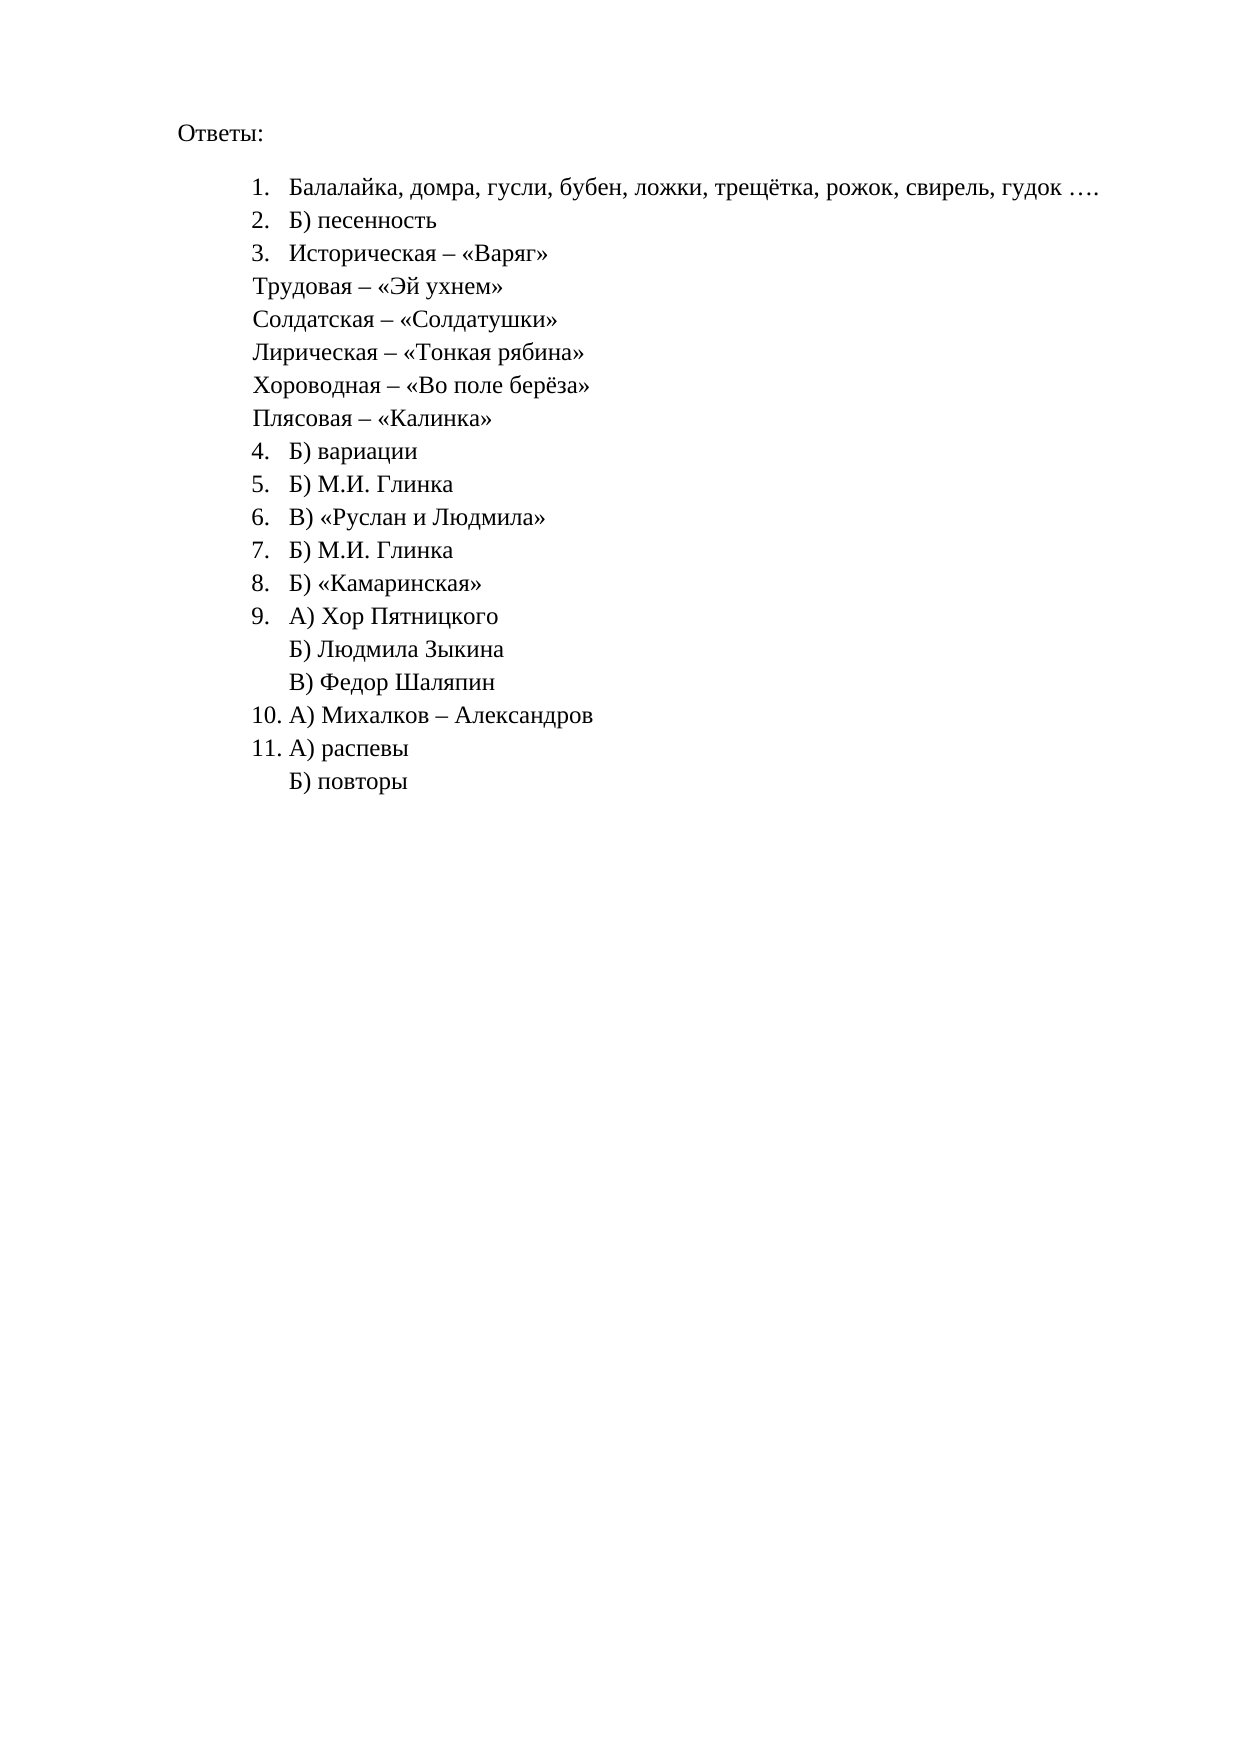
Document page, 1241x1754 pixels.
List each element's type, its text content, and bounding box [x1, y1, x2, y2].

list Лирическая – «Тонкая рябина» [252, 337, 1152, 366]
list Б) песенность [251, 205, 1152, 234]
list А) Михалков – Александров [251, 700, 1152, 729]
list Б) М.И. Глинка [251, 535, 1152, 564]
list Трудовая – «Эй ухнем» [252, 271, 1152, 300]
list Б) повторы [288, 766, 1152, 795]
list Солдатская – «Солдатушки» [252, 304, 1152, 333]
list А) распевы [251, 733, 1152, 762]
list А) Хор Пятницкого [251, 601, 1152, 630]
list Балалайка, домра, гусли, бубен, ложки, трещётка, рожок, свирель, гудок …. [251, 172, 1152, 201]
text Б) Людмила Зыкина [288, 634, 1152, 663]
list Б) вариации [251, 436, 1152, 465]
list Б) «Камаринская» [251, 568, 1152, 597]
list Хороводная – «Во поле берёза» [252, 370, 1152, 399]
list Б) М.И. Глинка [251, 469, 1152, 498]
list Плясовая – «Калинка» [252, 403, 1152, 432]
list Историческая – «Варяг» [251, 238, 1152, 267]
list В) «Руслан и Людмила» [251, 502, 1152, 531]
text В) Федор Шаляпин [288, 667, 1152, 696]
text Ответы: [177, 118, 1152, 147]
